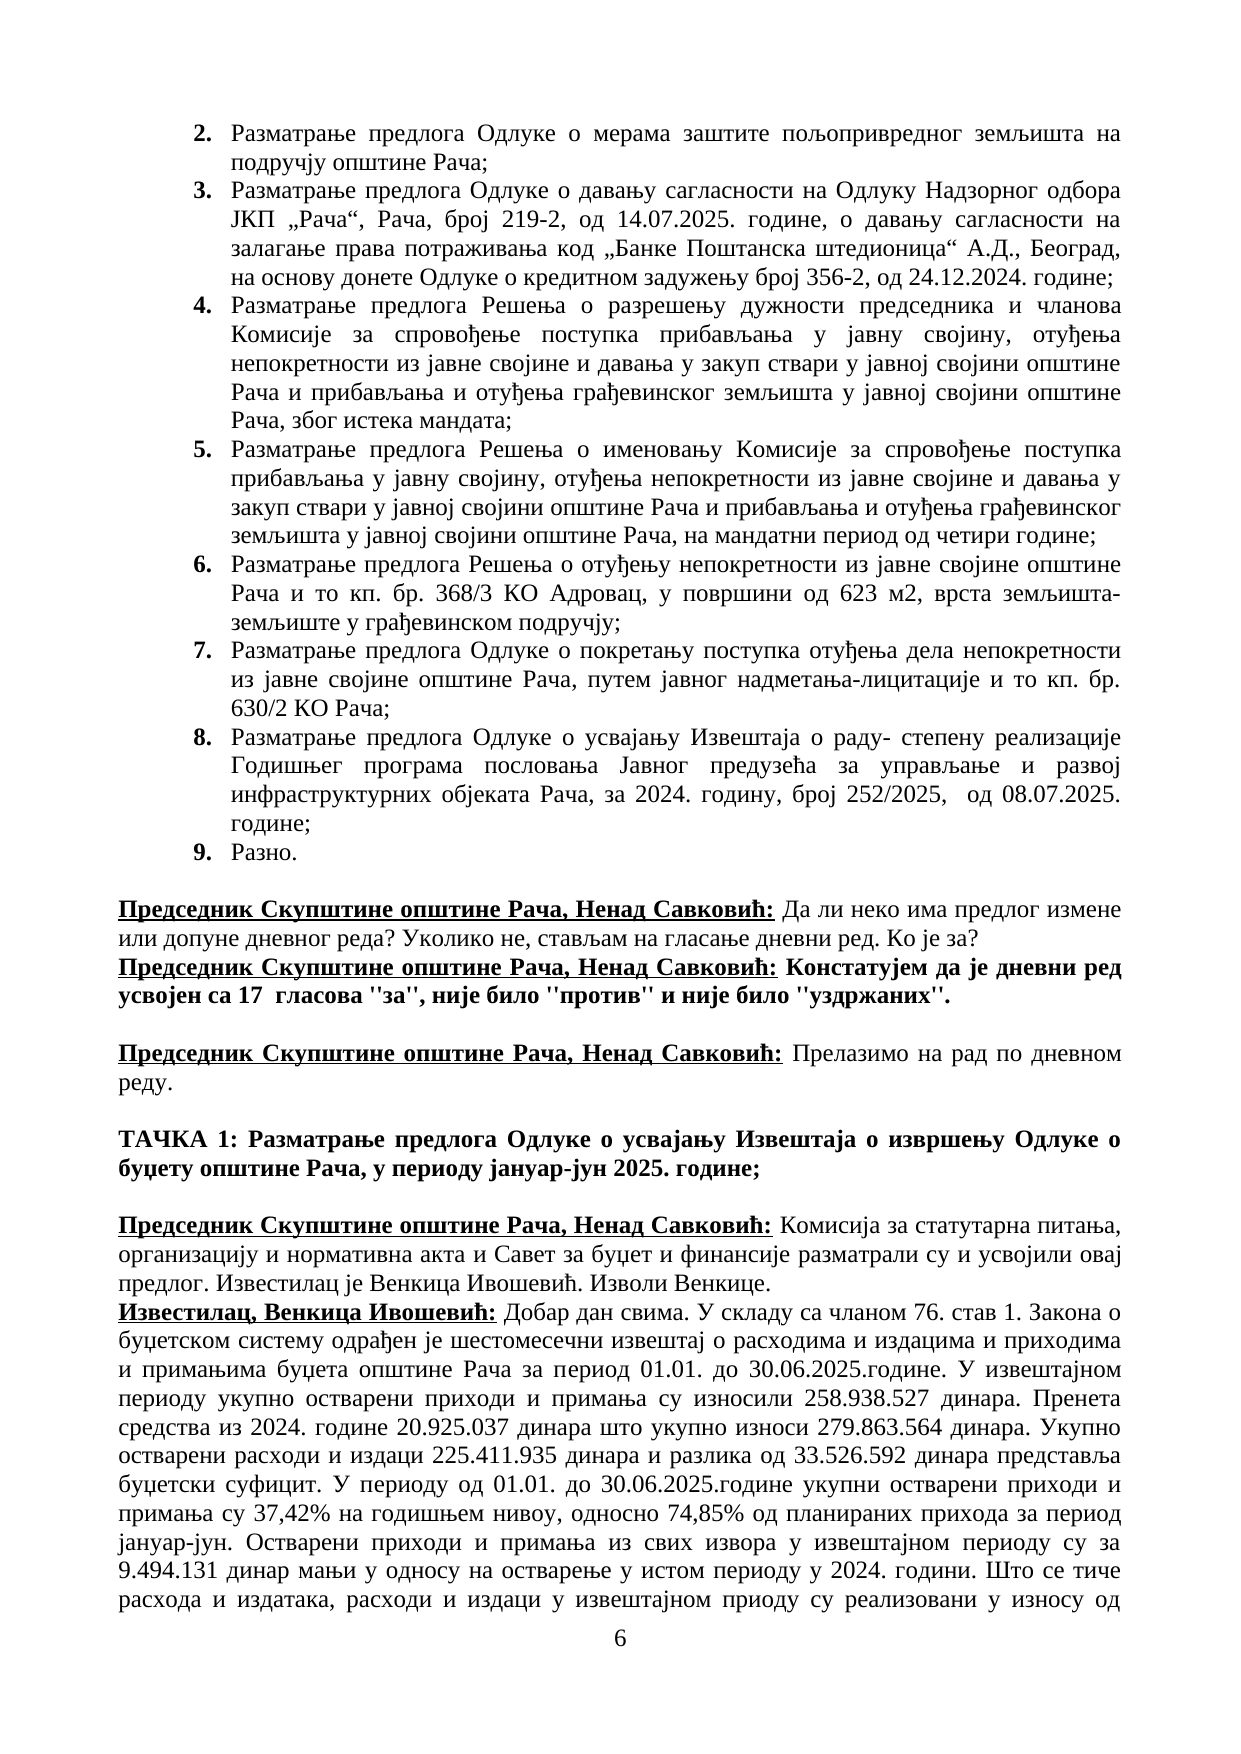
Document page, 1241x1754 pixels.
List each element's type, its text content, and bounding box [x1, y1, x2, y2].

text ТАЧКА 1: Разматрање предлога Одлуке о усвајању Извештаја о извршењу Одлуке о буџету општине Рача, у периоду јануар-јун 2025. године; [118, 1124, 1122, 1182]
text Председник Скупштине општине Рача, Ненад Савковић: Да ли неко има предлог измене или допуне дневног реда? Уколико не, стављам на гласање дневни ред. Ко је за? [118, 894, 1122, 952]
list Разматрање предлога Одлуке о усвајању Извештаја о раду- степену реализације Годишњег програма пословања Јавног предузећа за управљање и развој инфраструктурних објеката Рача, за 2024. годину, број 252/2025, од 08.07.2025. године; [193, 722, 1122, 837]
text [118, 1297, 1122, 1613]
list Разматрање предлога Одлуке о покретању поступка отуђења дела непокретности из јавне својине општине Рача, путем јавног надметања-лицитације и то кп. бр. 630/2 КО Рача; [193, 636, 1122, 722]
text Председник Скупштине општине Рача, Ненад Савковић: Констатујем да је дневни ред усвојен са 17 гласова ''за'', није било ''против'' и није било ''уздржаних''. [118, 952, 1122, 1009]
list Разно. [193, 837, 1122, 866]
list Разматрање предлога Одлуке о мерама заштите пољопривредног земљишта на подручју oпштине Рача; [193, 118, 1122, 176]
list Разматрање предлога Решења о именовању Комисије за спровођење поступка прибављања у јавну својину, отуђења непокретности из јавне својине и давања у закуп ствари у јавној својини општине Рача и прибављања и отуђења грађевинског земљишта у јавној својини општине Рача, на мандатни период од четири године; [193, 434, 1122, 549]
list Разматрање предлога Одлуке о давању сагласности на Одлуку Надзорног одбора ЈКП „Рача“, Рача, број 219-2, од 14.07.2025. године, о давању сагласности на залагање права потраживања код „Банке Поштанска штедионица“ А.Д., Београд, на основу донете Одлуке о кредитном задужењу број 356-2, од 24.12.2024. године; [193, 176, 1122, 291]
list Разматрање предлога Решења о отуђењу непокретности из јавне својине општине Рача и то кп. бр. 368/3 КО Адровац, у површини од 623 м2, врста земљишта-земљиште у грађевинском подручју; [193, 549, 1122, 636]
list Разматрање предлога Решења о разрешењу дужности председника и чланова Комисије за спровођење поступка прибављања у јавну својину, отуђења непокретности из јавне својине и давања у закуп ствари у јавној својини општине Рача и прибављања и отуђења грађевинског земљишта у јавној својини општине Рача, због истека мандата; [193, 291, 1122, 434]
text Председник Скупштине општине Рача, Ненад Савковић: Комисија за статутарна питања, организацију и нормативна акта и Савет за буџет и финансије разматрали су и усвојили овај предлог. Известилац је Венкица Ивошевић. Изволи Венкице. [118, 1211, 1122, 1297]
text Председник Скупштине општине Рача, Ненад Савковић: Прелазимо на рад по дневном реду. [118, 1038, 1122, 1096]
